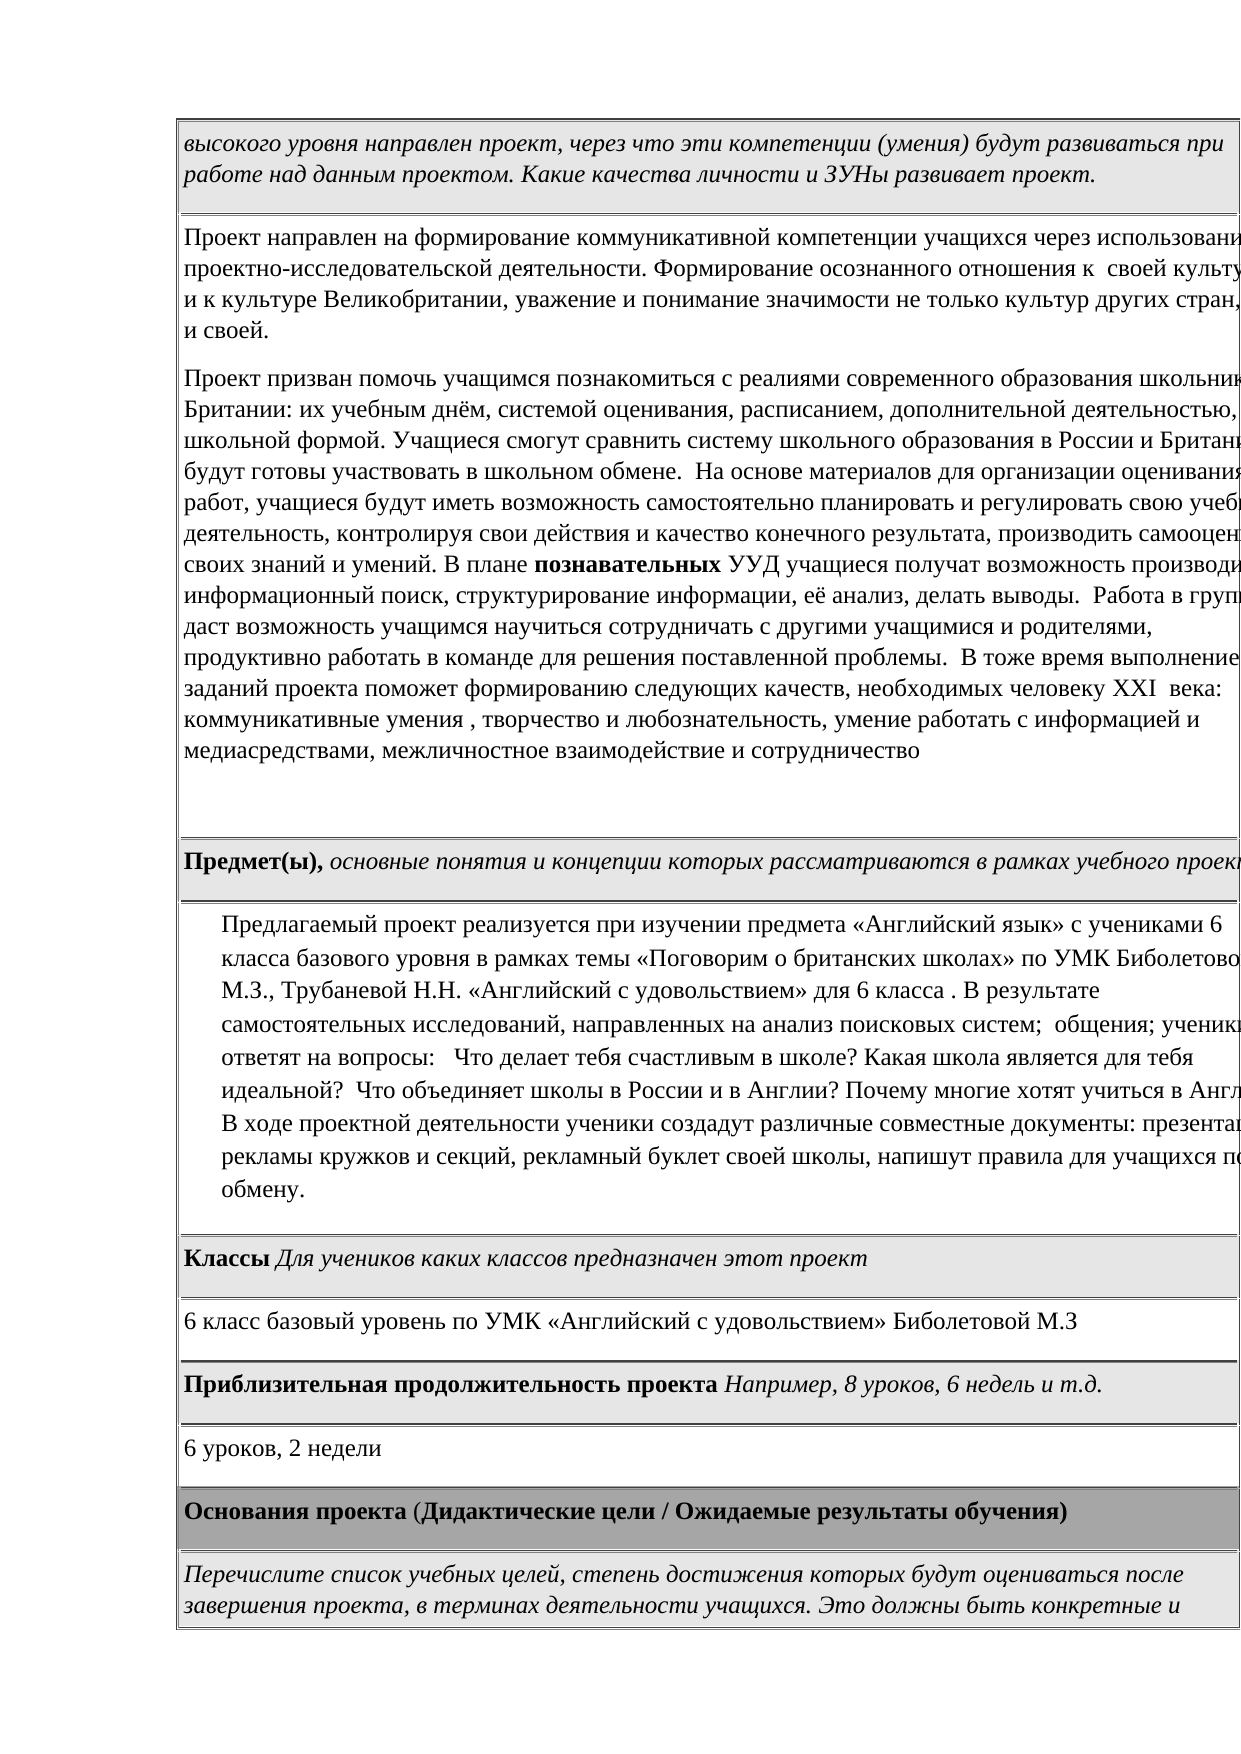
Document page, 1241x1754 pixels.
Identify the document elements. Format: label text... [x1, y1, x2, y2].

table_cell Приблизительная продолжительность проекта Например, 8 уроков, 6 недель и т.д. [179, 1360, 1239, 1423]
table_cell 6 уроков, 2 недели [179, 1423, 1239, 1486]
table_cell Предмет(ы), основные понятия и концепции которых рассматриваются в рамках учебного проекта [177, 837, 1240, 900]
table_cell 6 класс базовый уровень по УМК «Английский с удовольствием» Биболетовой М.З [177, 1297, 1240, 1360]
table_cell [179, 122, 1239, 212]
table_cell Классы Для учеников каких классов предназначен этот проект [179, 1234, 1239, 1297]
table_cell Предлагаемый проект реализуется при изучении предмета «Английский язык» с учениками 6 класса базового уровня в рамках темы «Поговорим о британских школах» по УМК Биболетовой М.З., Трубаневой Н.Н. «Английский с удовольствием» для 6 класса . В результате самостоятельных исследований, направленных на анализ поисковых систем; общения; ученики ответят на вопросы: Что делает тебя счастливым в школе? Какая школа является для тебя идеальной? Что объединяет школы в России и в Англии? Почему многие хотят учиться в Англии? В ходе проектной деятельности ученики создадут различные совместные документы: презентации, рекламы кружков и секций, рекламный буклет своей школы, напишут правила для учащихся по обмену. [179, 900, 1239, 1233]
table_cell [179, 1550, 1239, 1626]
table_cell Основания проекта (Дидактические цели / Ожидаемые результаты обучения) [179, 1486, 1239, 1549]
table_cell Проект направлен на формирование коммуникативной компетенции учащихся через использование проектно-исследовательской деятельности. Формирование осознанного отношения к своей культуре и к культуре Великобритании, уважение и понимание значимости не только культур других стран, но и своей. Проект призван помочь учащимся познакомиться с реалиями современного образования школьников Британии: их учебным днём, системой оценивания, расписанием, дополнительной деятельностью, школьной формой. Учащиеся смогут сравнить систему школьного образования в России и Британии, будут готовы участвовать в школьном обмене. На основе материалов для организации оценивания работ, учащиеся будут иметь возможность самостоятельно планировать и регулировать свою учебную деятельность, контролируя свои действия и качество конечного результата, производить самооценку своих знаний и умений. В плане познавательных УУД учащиеся получат возможность производить информационный поиск, структурирование информации, её анализ, делать выводы. Работа в группах даст возможность учащимся научиться сотрудничать с другими учащимися и родителями, продуктивно работать в команде для решения поставленной проблемы. В тоже время выполнение заданий проекта поможет формированию следующих качеств, необходимых человеку XXI века: коммуникативные умения , творчество и любознательность, умение работать с информацией и медиасредствами, межличностное взаимодействие и сотрудничество [179, 213, 1239, 837]
